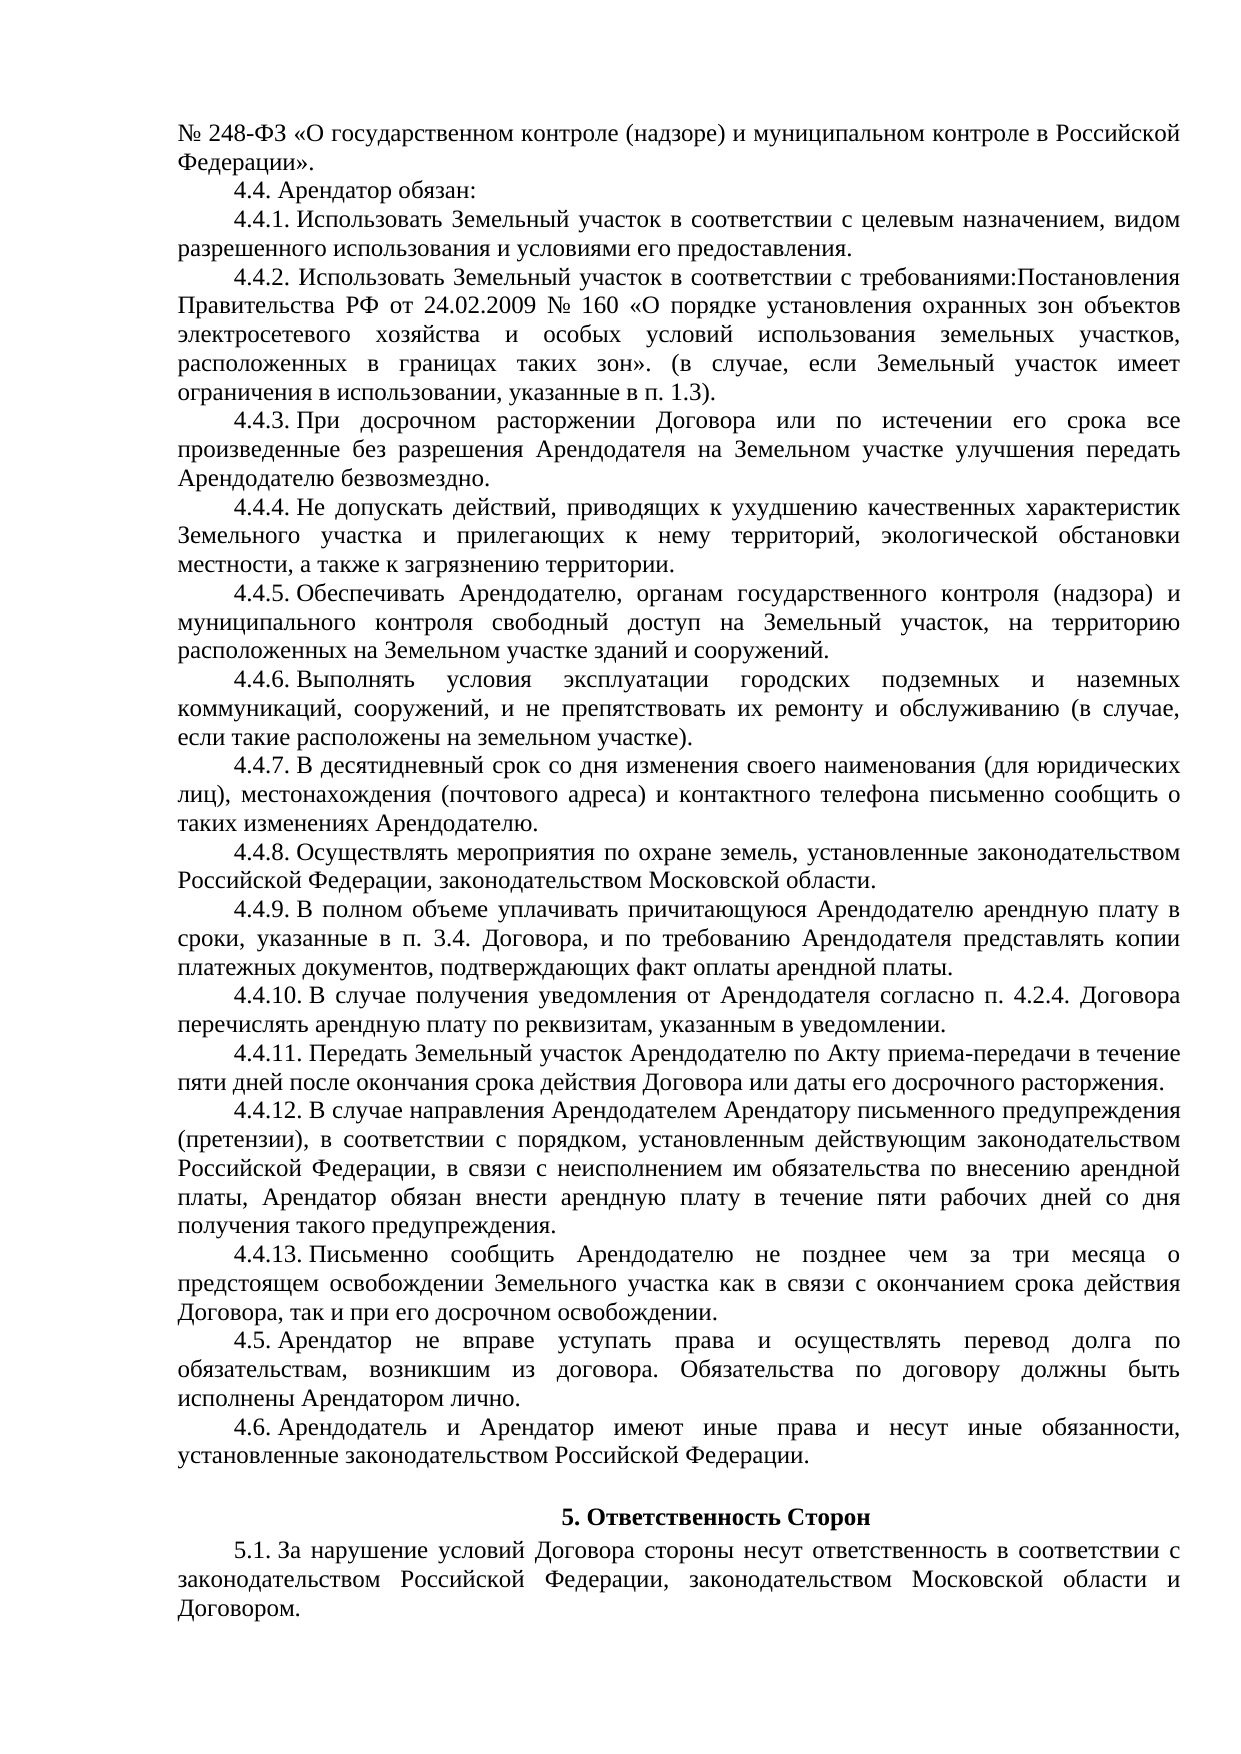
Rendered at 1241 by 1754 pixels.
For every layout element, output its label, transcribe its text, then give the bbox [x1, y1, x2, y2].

text 4.4.9. В полном объеме уплачивать причитающуюся Арендодателю арендную плату в сроки, указанные в п. 3.4. Договора, и по требованию Арендодателя представлять копии платежных документов, подтверждающих факт оплаты арендной платы. [177, 894, 1181, 981]
text 4.4.5. Обеспечивать Арендодателю, органам государственного контроля (надзора) и муниципального контроля свободный доступ на Земельный участок, на территорию расположенных на Земельном участке зданий и сооружений. [177, 578, 1181, 664]
text 4.5. Арендатор не вправе уступать права и осуществлять перевод долга по обязательствам, возникшим из договора. Обязательства по договору должны быть исполнены Арендатором лично. [177, 1326, 1181, 1412]
text 4.4.12. В случае направления Арендодателем Арендатору письменного предупреждения (претензии), в соответствии с порядком, установленным действующим законодательством Российской Федерации, в связи с неисполнением им обязательства по внесению арендной платы, Арендатор обязан внести арендную плату в течение пяти рабочих дней со дня получения такого предупреждения. [177, 1096, 1181, 1239]
text 4.4.4. Не допускать действий, приводящих к ухудшению качественных характеристик Земельного участка и прилегающих к нему территорий, экологической обстановки местности, а также к загрязнению территории. [177, 492, 1181, 578]
text 4.4.8. Осуществлять мероприятия по охране земель, установленные законодательством Российской Федерации, законодательством Московской области. [177, 837, 1181, 894]
text 5.1. За нарушение условий Договора стороны несут ответственность в соответствии с законодательством Российской Федерации, законодательством Московской области и Договором. [177, 1535, 1181, 1622]
text 4.4.7. В десятидневный срок со дня изменения своего наименования (для юридических лиц), местонахождения (почтового адреса) и контактного телефона письменно сообщить о таких изменениях Арендодателю. [177, 751, 1181, 837]
text 4.4.1. Использовать Земельный участок в соответствии с целевым назначением, видом разрешенного использования и условиями его предоставления. [177, 204, 1181, 262]
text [177, 118, 1181, 176]
text 4.4. Арендатор обязан: [177, 176, 1181, 204]
text 4.4.2. Использовать Земельный участок в соответствии с требованиями:Постановления Правительства РФ от 24.02.2009 № 160 «О порядке установления охранных зон объектов электросетевого хозяйства и особых условий использования земельных участков, расположенных в границах таких зон». (в случае, если Земельный участок имеет ограничения в использовании, указанные в п. 1.3). [177, 262, 1181, 406]
text 4.4.3. При досрочном расторжении Договора или по истечении его срока все произведенные без разрешения Арендодателя на Земельном участке улучшения передать Арендодателю безвозмездно. [177, 406, 1181, 492]
text 5. Ответственность Сторон [177, 1502, 1181, 1531]
text 4.4.6. Выполнять условия эксплуатации городских подземных и наземных коммуникаций, сооружений, и не препятствовать их ремонту и обслуживанию (в случае, если такие расположены на земельном участке). [177, 664, 1181, 751]
text 4.4.11. Передать Земельный участок Арендодателю по Акту приема-передачи в течение пяти дней после окончания срока действия Договора или даты его досрочного расторжения. [177, 1038, 1181, 1096]
text 4.4.10. В случае получения уведомления от Арендодателя согласно п. 4.2.4. Договора перечислять арендную плату по реквизитам, указанным в уведомлении. [177, 981, 1181, 1038]
text 4.4.13. Письменно сообщить Арендодателю не позднее чем за три месяца о предстоящем освобождении Земельного участка как в связи с окончанием срока действия Договора, так и при его досрочном освобождении. [177, 1239, 1181, 1326]
text 4.6. Арендодатель и Арендатор имеют иные права и несут иные обязанности, установленные законодательством Российской Федерации. [177, 1412, 1181, 1469]
